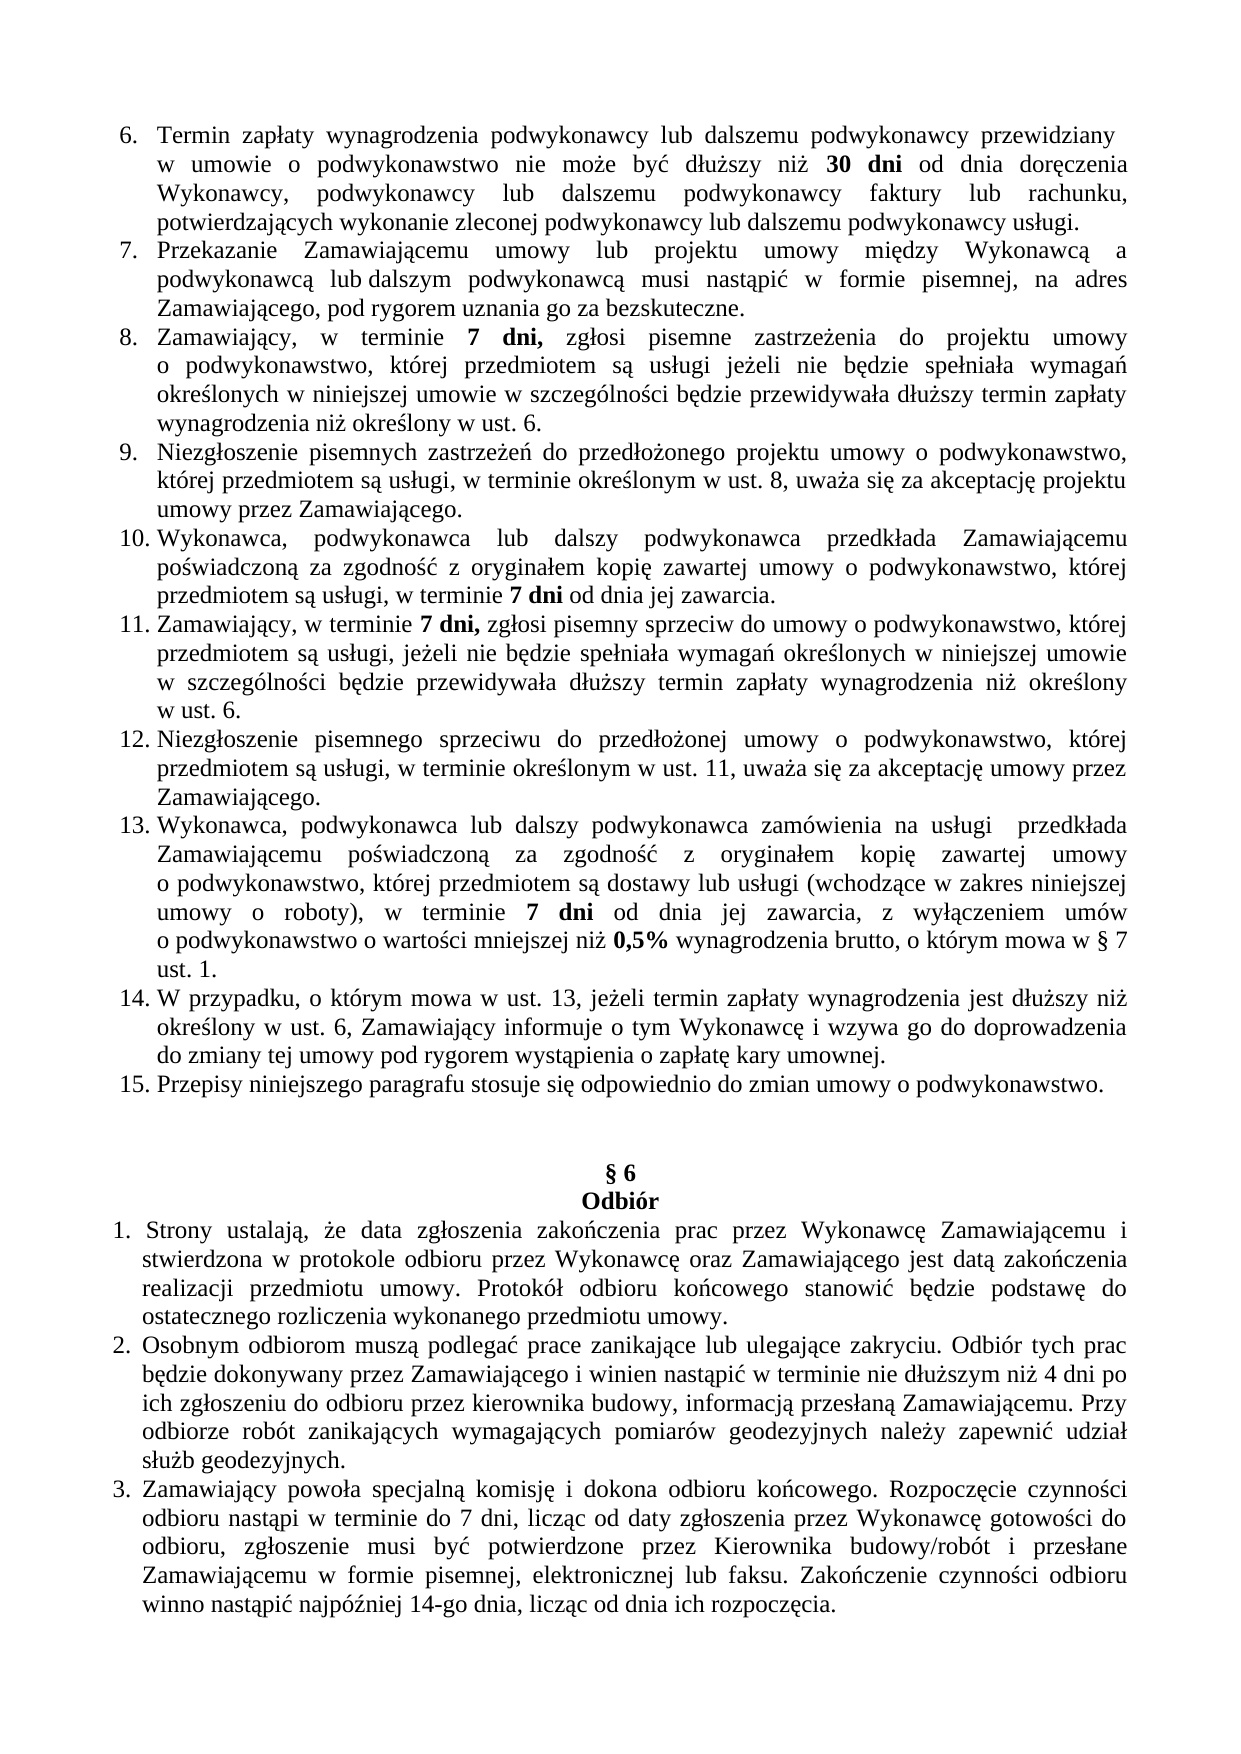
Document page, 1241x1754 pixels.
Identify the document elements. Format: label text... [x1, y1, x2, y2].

list Niezgłoszenie pisemnego sprzeciwu do przedłożonej umowy o podwykonawstwo, której przedmiotem są usługi, w terminie określonym w ust. 11, uważa się za akceptację umowy przez Zamawiającego. [119, 724, 1128, 811]
list Przekazanie Zamawiającemu umowy lub projektu umowy między Wykonawcą a podwykonawcą lub dalszym podwykonawcą musi nastąpić w formie pisemnej, na adres Zamawiającego, pod rygorem uznania go za bezskuteczne. [119, 236, 1128, 322]
text Odbiór [112, 1186, 1128, 1215]
list Zamawiający, w terminie 7 dni, zgłosi pisemne zastrzeżenia do projektu umowy o podwykonawstwo, której przedmiotem są usługi jeżeli nie będzie spełniała wymagań określonych w niniejszej umowie w szczególności będzie przewidywała dłuższy termin zapłaty wynagrodzenia niż określony w ust. 6. [119, 322, 1128, 437]
text 3. Zamawiający powoła specjalną komisję i dokona odbioru końcowego. Rozpoczęcie czynności odbioru nastąpi w terminie do 7 dni, licząc od daty zgłoszenia przez Wykonawcę gotowości do odbioru, zgłoszenie musi być potwierdzone przez Kierownika budowy/robót i przesłane Zamawiającemu w formie pisemnej, elektronicznej lub faksu. Zakończenie czynności odbioru winno nastąpić najpóźniej 14-go dnia, licząc od dnia ich rozpoczęcia. [112, 1474, 1128, 1618]
list Wykonawca, podwykonawca lub dalszy podwykonawca przedkłada Zamawiającemu poświadczoną za zgodność z oryginałem kopię zawartej umowy o podwykonawstwo, której przedmiotem są usługi, w terminie 7 dni od dnia jej zawarcia. [119, 523, 1128, 609]
list W przypadku, o którym mowa w ust. 13, jeżeli termin zapłaty wynagrodzenia jest dłuższy niż określony w ust. 6, Zamawiający informuje o tym Wykonawcę i wzywa go do doprowadzenia do zmiany tej umowy pod rygorem wystąpienia o zapłatę kary umownej. [119, 983, 1128, 1069]
text 2. Osobnym odbiorom muszą podlegać prace zanikające lub ulegające zakryciu. Odbiór tych prac będzie dokonywany przez Zamawiającego i winien nastąpić w terminie nie dłuższym niż 4 dni po ich zgłoszeniu do odbioru przez kierownika budowy, informacją przesłaną Zamawiającemu. Przy odbiorze robót zanikających wymagających pomiarów geodezyjnych należy zapewnić udział służb geodezyjnych. [112, 1330, 1128, 1474]
list Zamawiający, w terminie 7 dni, zgłosi pisemny sprzeciw do umowy o podwykonawstwo, której przedmiotem są usługi, jeżeli nie będzie spełniała wymagań określonych w niniejszej umowie w szczególności będzie przewidywała dłuższy termin zapłaty wynagrodzenia niż określony w ust. 6. [119, 609, 1128, 724]
list Wykonawca, podwykonawca lub dalszy podwykonawca zamówienia na usługi przedkłada Zamawiającemu poświadczoną za zgodność z oryginałem kopię zawartej umowy o podwykonawstwo, której przedmiotem są dostawy lub usługi (wchodzące w zakres niniejszej umowy o roboty), w terminie 7 dni od dnia jej zawarcia, z wyłączeniem umów o podwykonawstwo o wartości mniejszej niż 0,5% wynagrodzenia brutto, o którym mowa w § 7 ust. 1. [119, 811, 1128, 983]
list Niezgłoszenie pisemnych zastrzeżeń do przedłożonego projektu umowy o podwykonawstwo, której przedmiotem są usługi, w terminie określonym w ust. 8, uważa się za akceptację projektu umowy przez Zamawiającego. [119, 437, 1128, 523]
list Termin zapłaty wynagrodzenia podwykonawcy lub dalszemu podwykonawcy przewidziany w umowie o podwykonawstwo nie może być dłuższy niż 30 dni od dnia doręczenia Wykonawcy, podwykonawcy lub dalszemu podwykonawcy faktury lub rachunku, potwierdzających wykonanie zleconej podwykonawcy lub dalszemu podwykonawcy usługi. [119, 121, 1128, 236]
text § 6 [112, 1158, 1128, 1186]
list Przepisy niniejszego paragrafu stosuje się odpowiednio do zmian umowy o podwykonawstwo. [119, 1069, 1128, 1098]
text 1. Strony ustalają, że data zgłoszenia zakończenia prac przez Wykonawcę Zamawiającemu i stwierdzona w protokole odbioru przez Wykonawcę oraz Zamawiającego jest datą zakończenia realizacji przedmiotu umowy. Protokół odbioru końcowego stanowić będzie podstawę do ostatecznego rozliczenia wykonanego przedmiotu umowy. [112, 1215, 1128, 1330]
